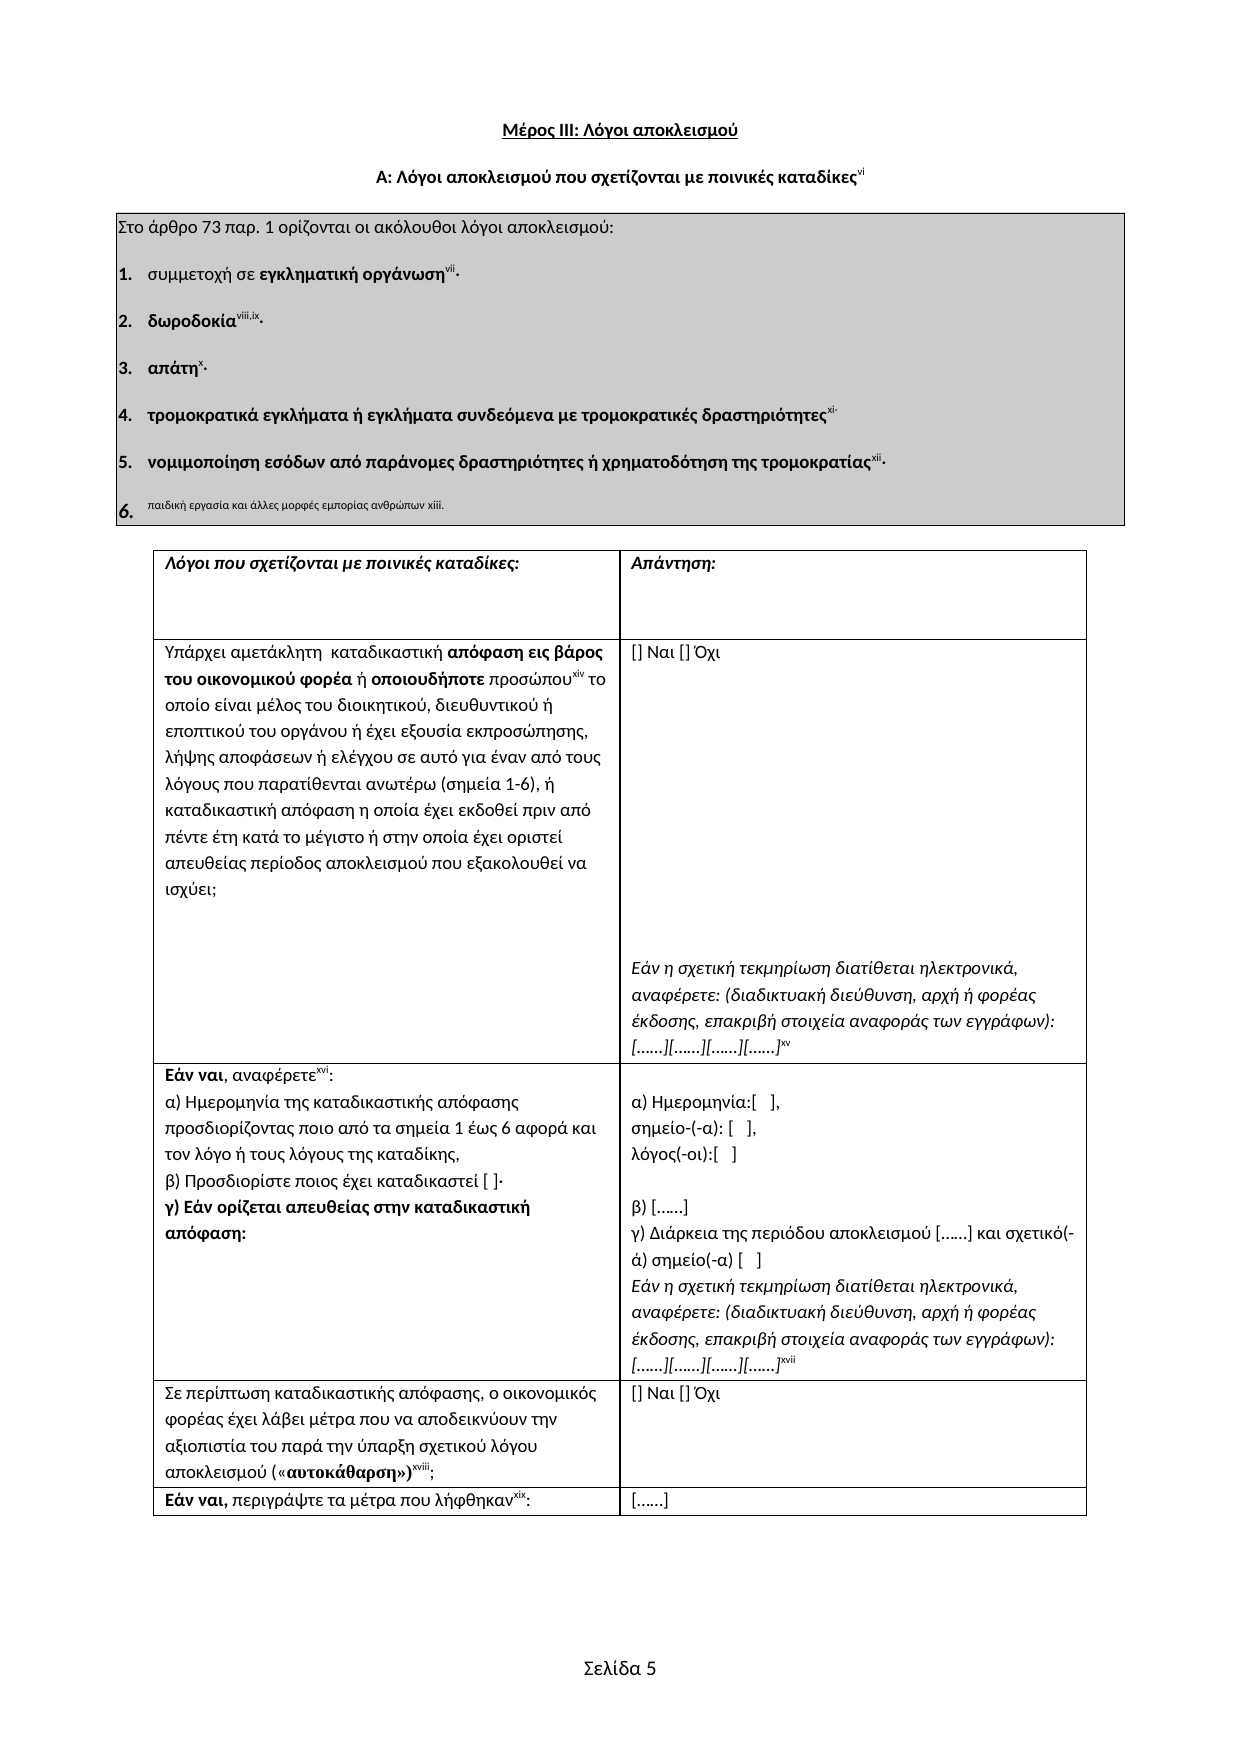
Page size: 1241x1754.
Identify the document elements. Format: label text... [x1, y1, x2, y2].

table_cell [……] [621, 1488, 1086, 1515]
table_header Λόγοι που σχετίζονται με ποινικές καταδίκες: [154, 551, 619, 639]
list απάτη· [117, 354, 1124, 379]
table_cell Σε περίπτωση καταδικαστικής απόφασης, ο οικονομικός φορέας έχει λάβει μέτρα που να αποδεικνύουν την αξιοπιστία του παρά την ύπαρξη σχετικού λόγου αποκλεισμού («αυτοκάθαρση»); [154, 1381, 619, 1487]
list τρομοκρατικά εγκλήματα ή εγκλήματα συνδεόμενα με τρομοκρατικές δραστηριότητες· [117, 401, 1124, 426]
text Α: Λόγοι αποκλεισμού που σχετίζονται με ποινικές καταδίκες [118, 165, 1122, 188]
table_cell α) Ημερομηνία:[ ], σημείο-(-α): [ ], λόγος(-οι):[ ] β) [……] γ) Διάρκεια της περιόδου αποκλεισμού [……] και σχετικό(-ά) σημείο(-α) [ ] Εάν η σχετική τεκμηρίωση διατίθεται ηλεκτρονικά, αναφέρετε: (διαδικτυακή διεύθυνση, αρχή ή φορέας έκδοσης, επακριβή στοιχεία αναφοράς των εγγράφων): [……][……][……][……] [621, 1064, 1086, 1380]
table_cell Εάν ναι, αναφέρετε: α) Ημερομηνία της καταδικαστικής απόφασης προσδιορίζοντας ποιο από τα σημεία 1 έως 6 αφορά και τον λόγο ή τους λόγους της καταδίκης, β) Προσδιορίστε ποιος έχει καταδικαστεί [ ]· γ) Εάν ορίζεται απευθείας στην καταδικαστική απόφαση: [154, 1064, 619, 1380]
text Στο άρθρο 73 παρ. 1 ορίζονται οι ακόλουθοι λόγοι αποκλεισμού: [117, 214, 1124, 238]
table_cell Εάν ναι, περιγράψτε τα μέτρα που λήφθηκαν: [154, 1488, 619, 1515]
table_header Απάντηση: [621, 551, 1086, 639]
list δωροδοκία,· [117, 307, 1124, 332]
table_cell [] Ναι [] Όχι [621, 1381, 1086, 1487]
list συμμετοχή σε εγκληματική οργάνωση· [117, 260, 1124, 285]
table_cell [] Ναι [] Όχι Εάν η σχετική τεκμηρίωση διατίθεται ηλεκτρονικά, αναφέρετε: (διαδικτυακή διεύθυνση, αρχή ή φορέας έκδοσης, επακριβή στοιχεία αναφοράς των εγγράφων): [……][……][……][……] [621, 640, 1086, 1062]
table_cell Υπάρχει αμετάκλητη καταδικαστική απόφαση εις βάρος του οικονομικού φορέα ή οποιουδήποτε προσώπου το οποίο είναι μέλος του διοικητικού, διευθυντικού ή εποπτικού του οργάνου ή έχει εξουσία εκπροσώπησης, λήψης αποφάσεων ή ελέγχου σε αυτό για έναν από τους λόγους που παρατίθενται ανωτέρω (σημεία 1-6), ή καταδικαστική απόφαση η οποία έχει εκδοθεί πριν από πέντε έτη κατά το μέγιστο ή στην οποία έχει οριστεί απευθείας περίοδος αποκλεισμού που εξακολουθεί να ισχύει; [154, 640, 619, 1062]
text Μέρος III: Λόγοι αποκλεισμού [118, 118, 1122, 141]
list παιδική εργασία και άλλες μορφές εμπορίας ανθρώπων . [117, 496, 1124, 525]
list νομιμοποίηση εσόδων από παράνομες δραστηριότητες ή χρηματοδότηση της τρομοκρατίας· [117, 448, 1124, 474]
